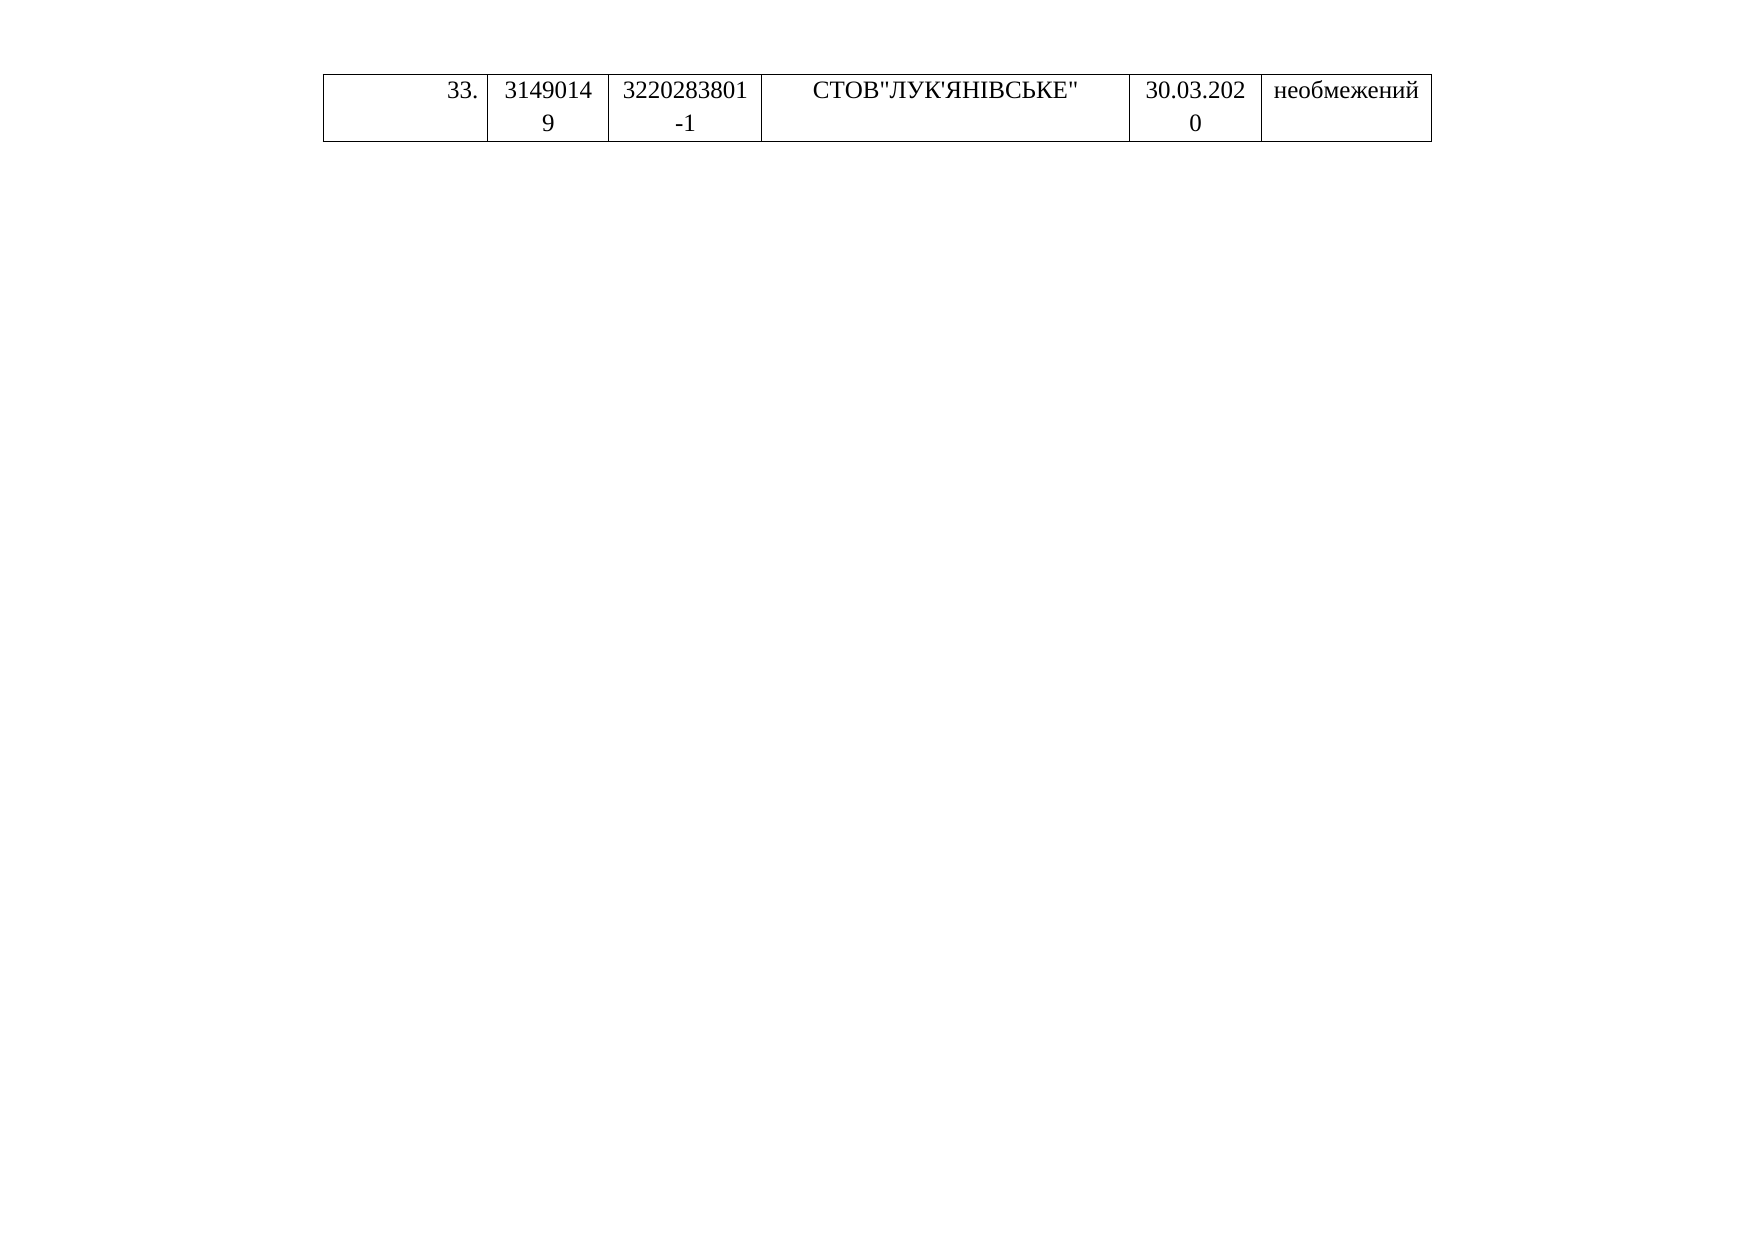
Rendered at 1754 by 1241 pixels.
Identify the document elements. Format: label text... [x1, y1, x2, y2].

table_cell необмежений [1262, 75, 1431, 141]
table_cell 3220283801-1 [609, 75, 761, 141]
table_cell 31490149 [488, 75, 608, 141]
table_cell 30.03.2020 [1130, 75, 1261, 141]
table_cell СТОВ"ЛУК'ЯНІВСЬКЕ" [762, 75, 1129, 141]
table_cell [324, 75, 487, 141]
